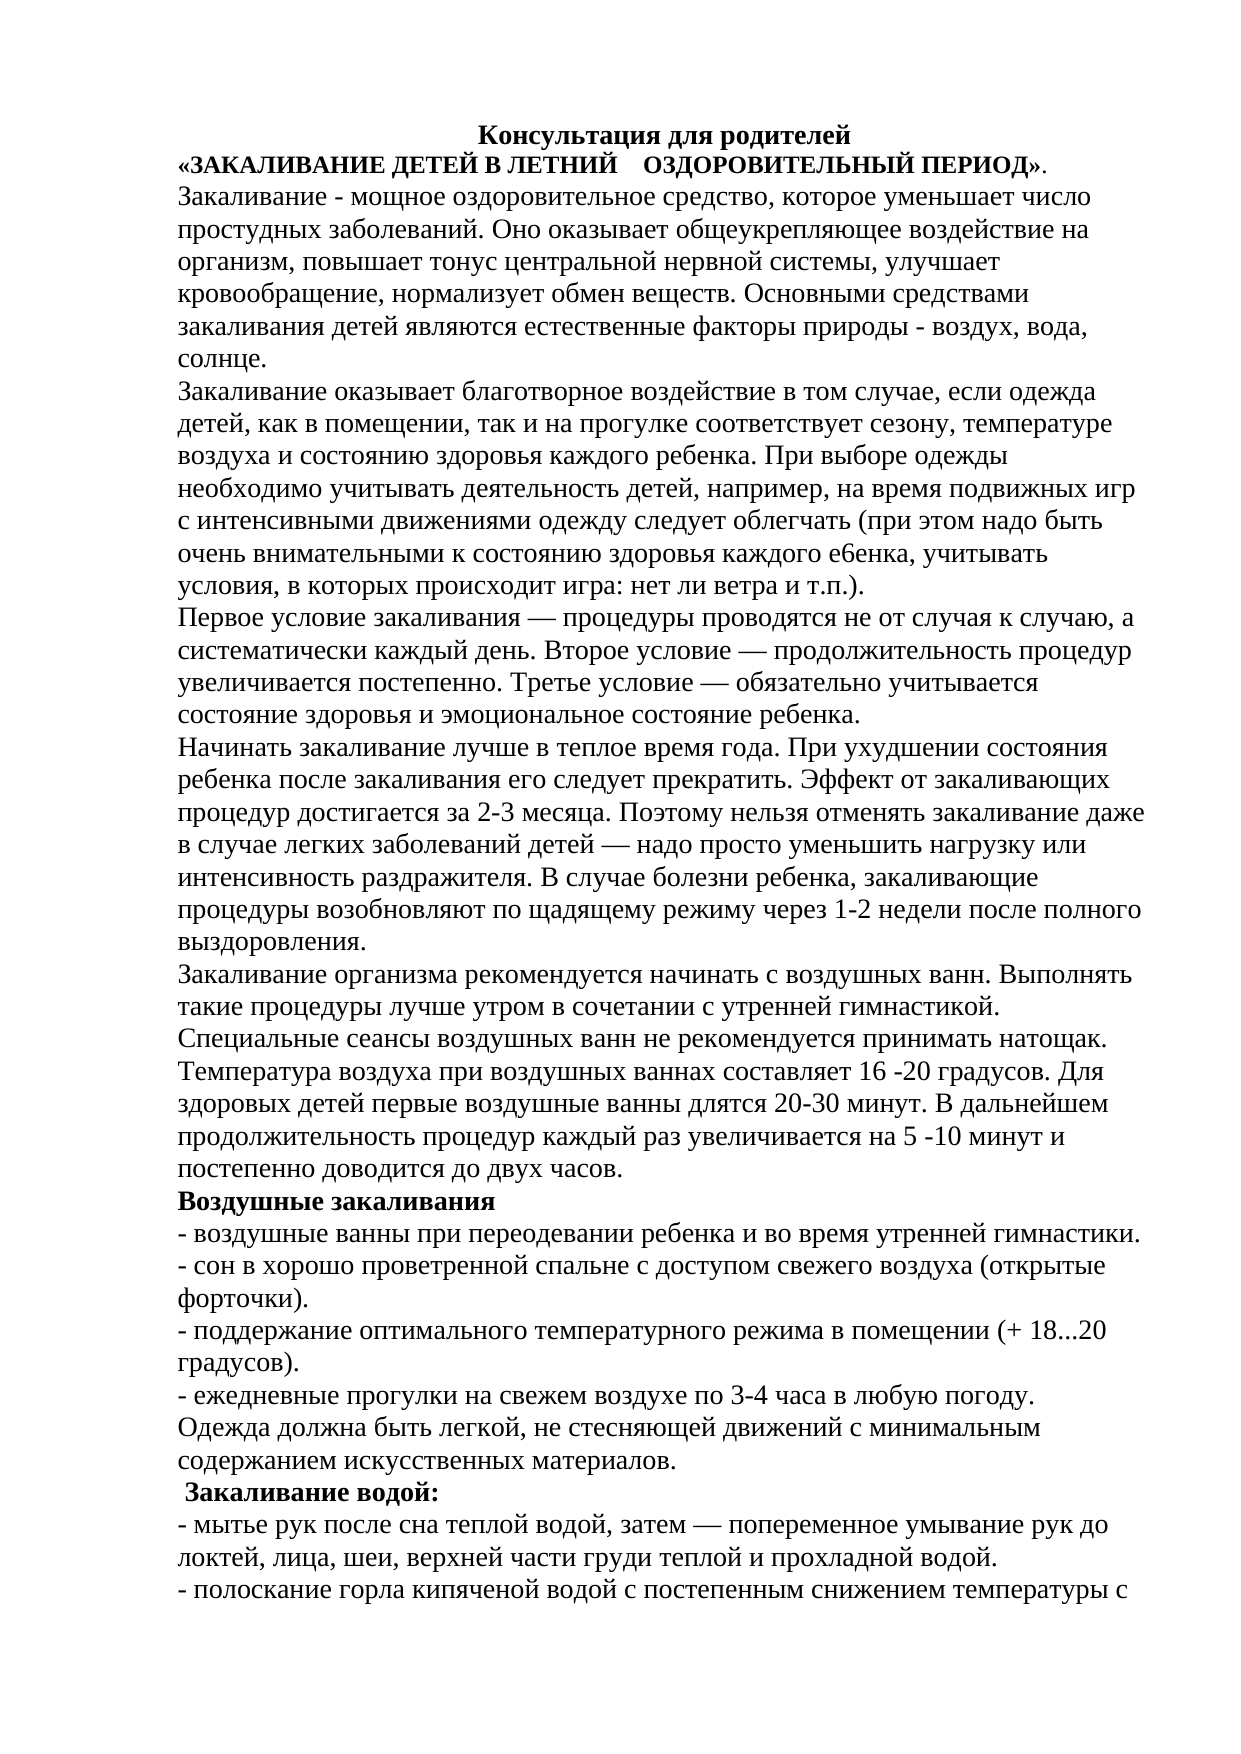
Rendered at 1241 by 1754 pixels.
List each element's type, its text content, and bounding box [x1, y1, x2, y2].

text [177, 151, 1152, 1605]
text Консультация для родителей [177, 118, 1152, 151]
